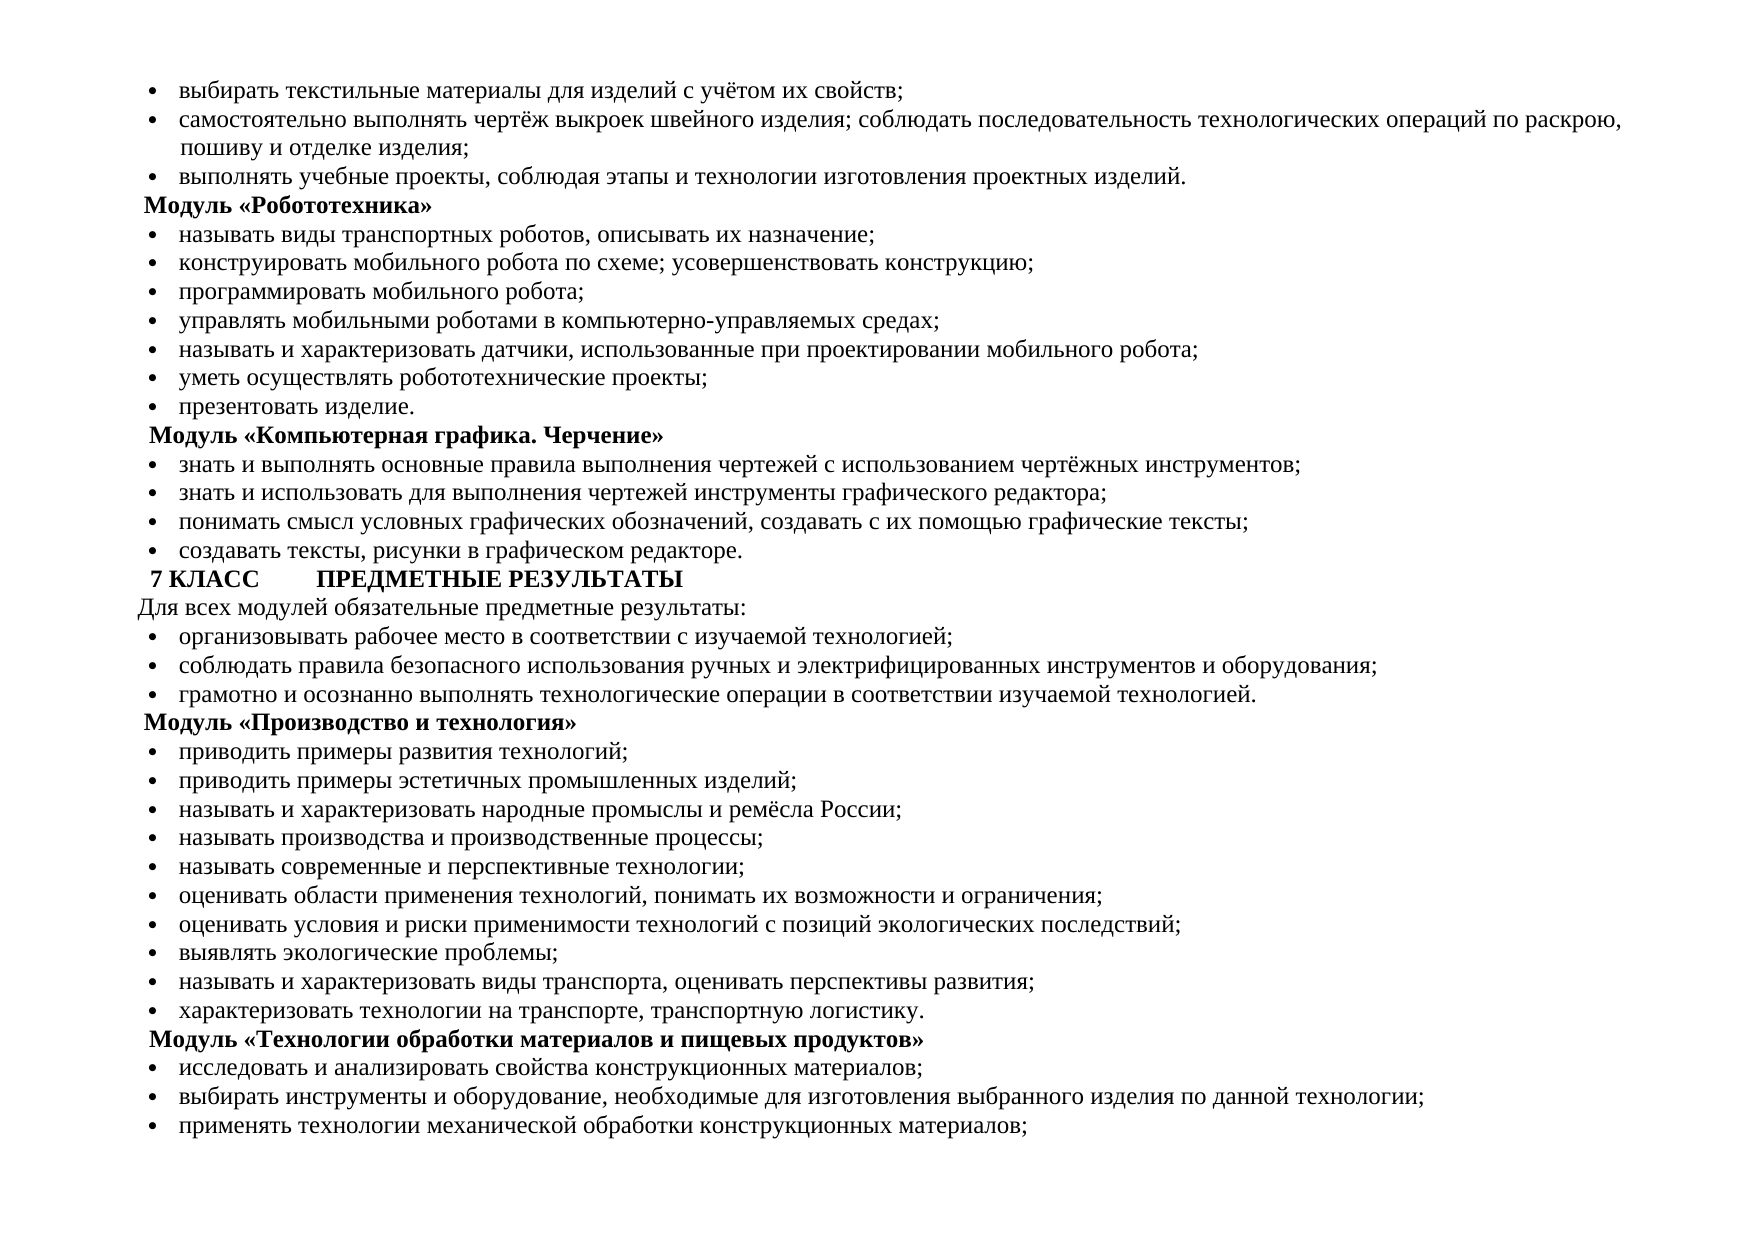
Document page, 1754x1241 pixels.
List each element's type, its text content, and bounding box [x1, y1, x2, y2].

list знать и использовать для выполнения чертежей инструменты графического редактора; [149, 477, 1679, 506]
list конструировать мобильного робота по схеме; усовершенствовать конструкцию; [149, 247, 1679, 276]
list характеризовать технологии на транспорте, транспортную логистику. [149, 995, 1679, 1024]
list выбирать инструменты и оборудование, необходимые для изготовления выбранного изделия по данной технологии; [149, 1081, 1679, 1110]
list называть и характеризовать датчики, использованные при проектировании мобильного робота; [149, 334, 1679, 362]
list выполнять учебные проекты, соблюдая этапы и технологии изготовления проектных изделий. [149, 161, 1679, 190]
list управлять мобильными роботами в компьютерно-управляемых средах; [149, 305, 1679, 334]
list понимать смысл условных графических обозначений, создавать с их помощью графические тексты; [149, 506, 1679, 535]
list называть и характеризовать виды транспорта, оценивать перспективы развития; [149, 966, 1679, 995]
list применять технологии механической обработки конструкционных материалов; [149, 1110, 1679, 1139]
list называть производства и производственные процессы; [149, 822, 1679, 851]
list соблюдать правила безопасного использования ручных и электрифицированных инструментов и оборудования; [149, 650, 1679, 679]
list презентовать изделие. [149, 391, 1679, 420]
list оценивать области применения технологий, понимать их возможности и ограничения; [149, 880, 1679, 909]
text Модуль «Производство и технология» [75, 707, 1679, 736]
list приводить примеры развития технологий; [149, 736, 1679, 765]
text Модуль «Компьютерная графика. Черчение» [149, 420, 1679, 449]
text Модуль «Робототехника» [75, 190, 1679, 219]
text пошиву и отделке изделия; [149, 132, 1679, 161]
list грамотно и осознанно выполнять технологические операции в соответствии изучаемой технологией. [149, 679, 1679, 707]
list называть современные и перспективные технологии; [149, 851, 1679, 880]
list создавать тексты, рисунки в графическом редакторе. [149, 535, 1679, 564]
list выбирать текстильные материалы для изделий с учётом их свойств; [149, 75, 1679, 104]
text Модуль «Технологии обработки материалов и пищевых продуктов» [149, 1024, 1679, 1052]
list называть и характеризовать народные промыслы и ремёсла России; [149, 794, 1679, 822]
list выявлять экологические проблемы; [149, 937, 1679, 966]
text 7 КЛАСС ПРЕДМЕТНЫЕ РЕЗУЛЬТАТЫ [75, 564, 1679, 592]
list уметь осуществлять робототехнические проекты; [149, 362, 1679, 391]
list знать и выполнять основные правила выполнения чертежей с использованием чертёжных инструментов; [149, 449, 1679, 477]
list называть виды транспортных роботов, описывать их назначение; [149, 219, 1679, 247]
list организовывать рабочее место в соответствии с изучаемой технологией; [149, 621, 1679, 650]
list программировать мобильного робота; [149, 276, 1679, 305]
list оценивать условия и риски применимости технологий с позиций экологических последствий; [149, 909, 1679, 937]
text Для всех модулей обязательные предметные результаты: [75, 592, 1679, 621]
list исследовать и анализировать свойства конструкционных материалов; [149, 1052, 1679, 1081]
list самостоятельно выполнять чертёж выкроек швейного изделия; соблюдать последовательность технологических операций по раскрою, [149, 104, 1679, 132]
list приводить примеры эстетичных промышленных изделий; [149, 765, 1679, 794]
